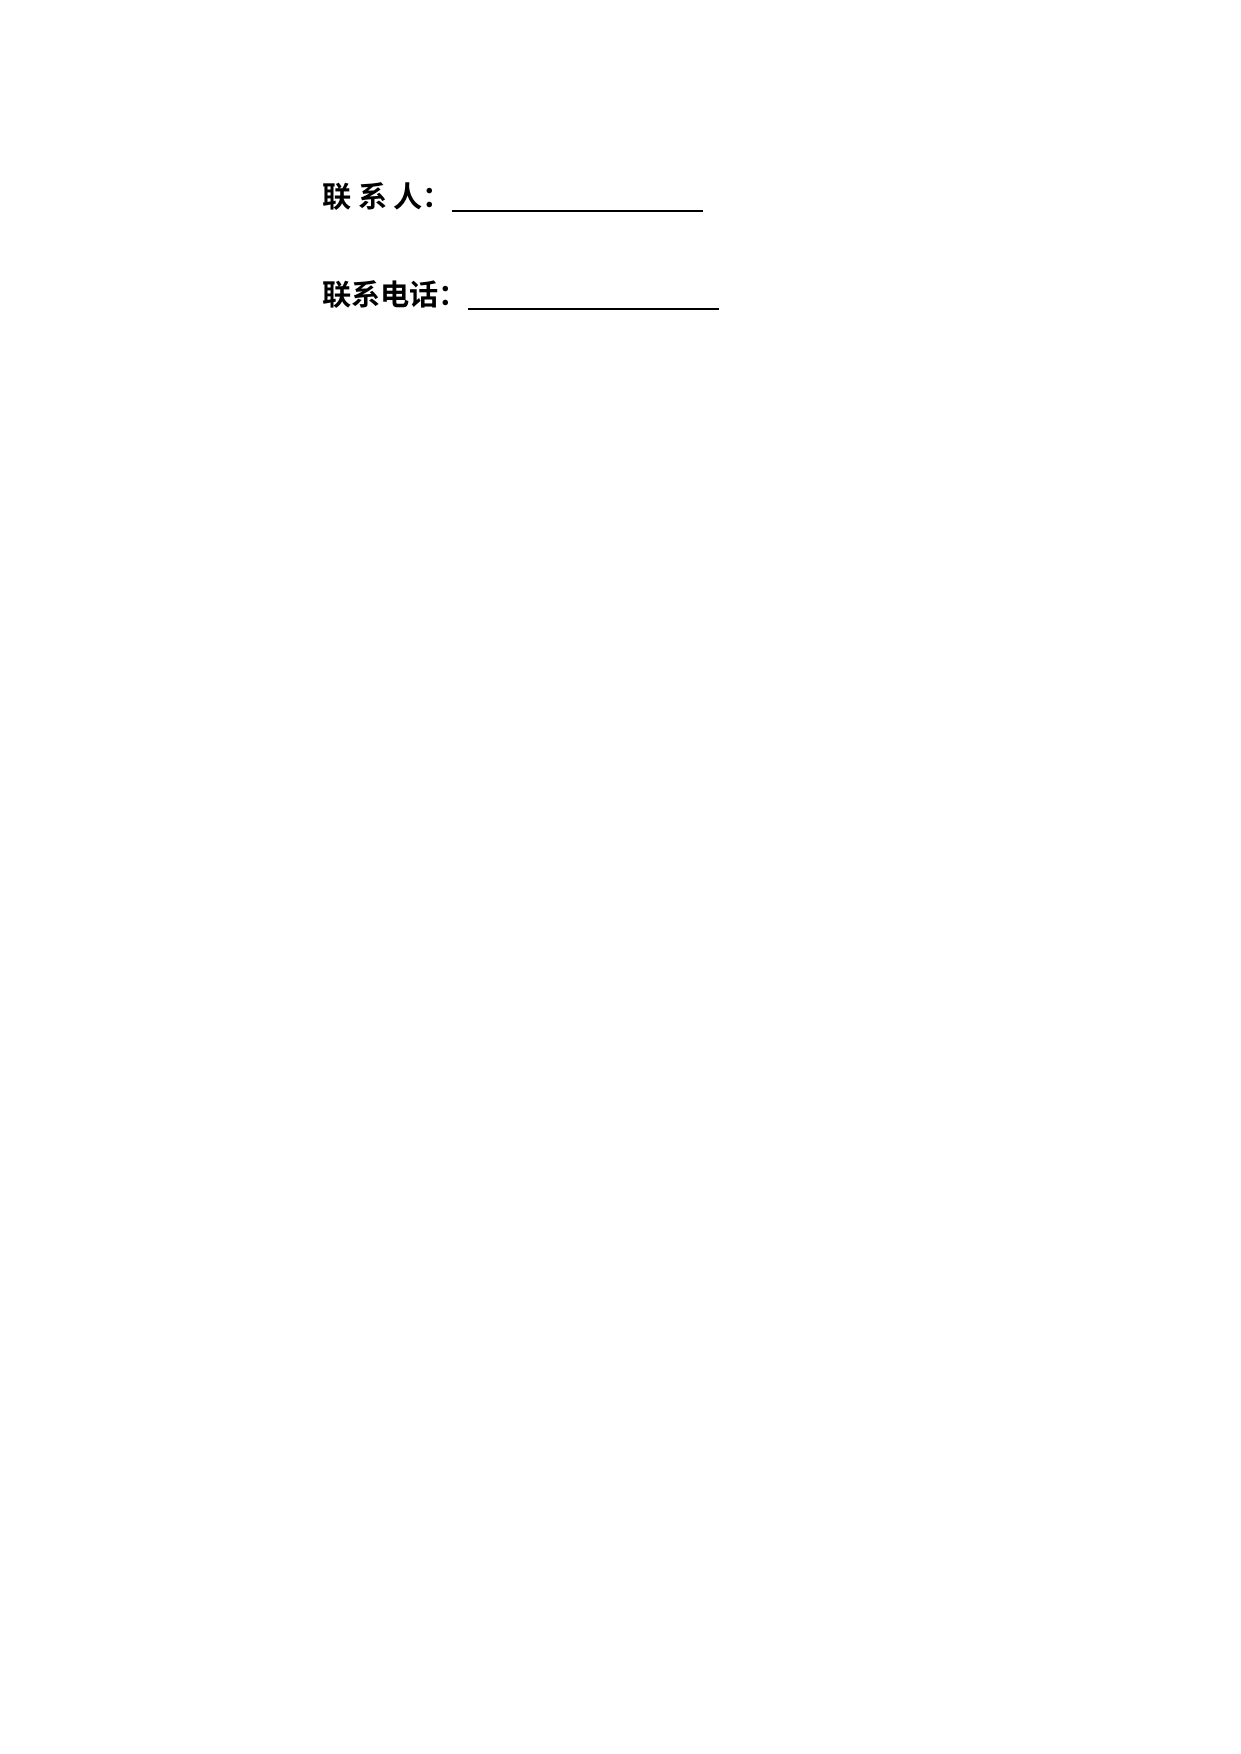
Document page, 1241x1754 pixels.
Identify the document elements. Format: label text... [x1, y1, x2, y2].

text 联 系 人： [322, 162, 1053, 227]
text 联系电话： [322, 261, 1053, 326]
